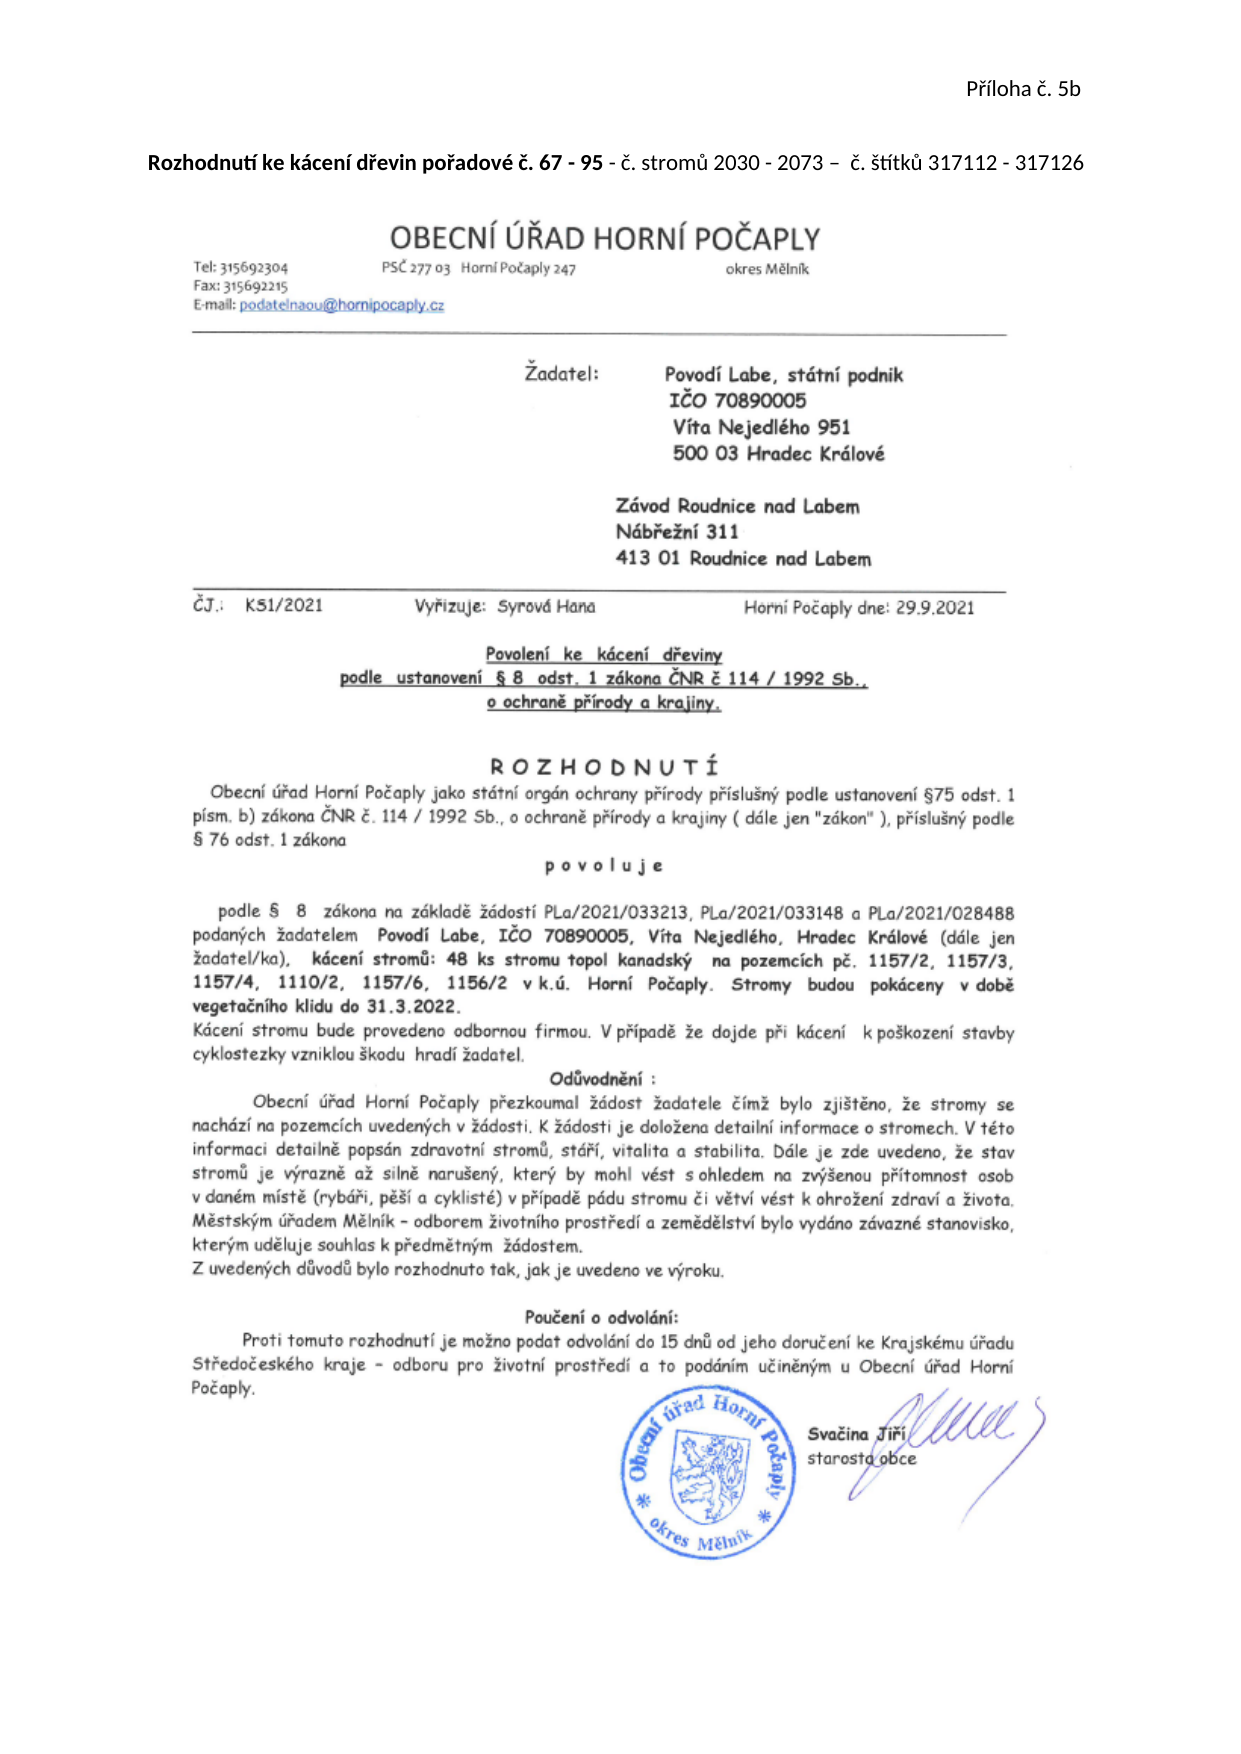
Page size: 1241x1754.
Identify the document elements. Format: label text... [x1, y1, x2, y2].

picture [147, 194, 1093, 1572]
text Rozhodnutí ke kácení dřevin pořadové č. 67 - 95 - č. stromů 2030 - 2073 – č. štítků 317112 - 317126 [148, 148, 1093, 176]
